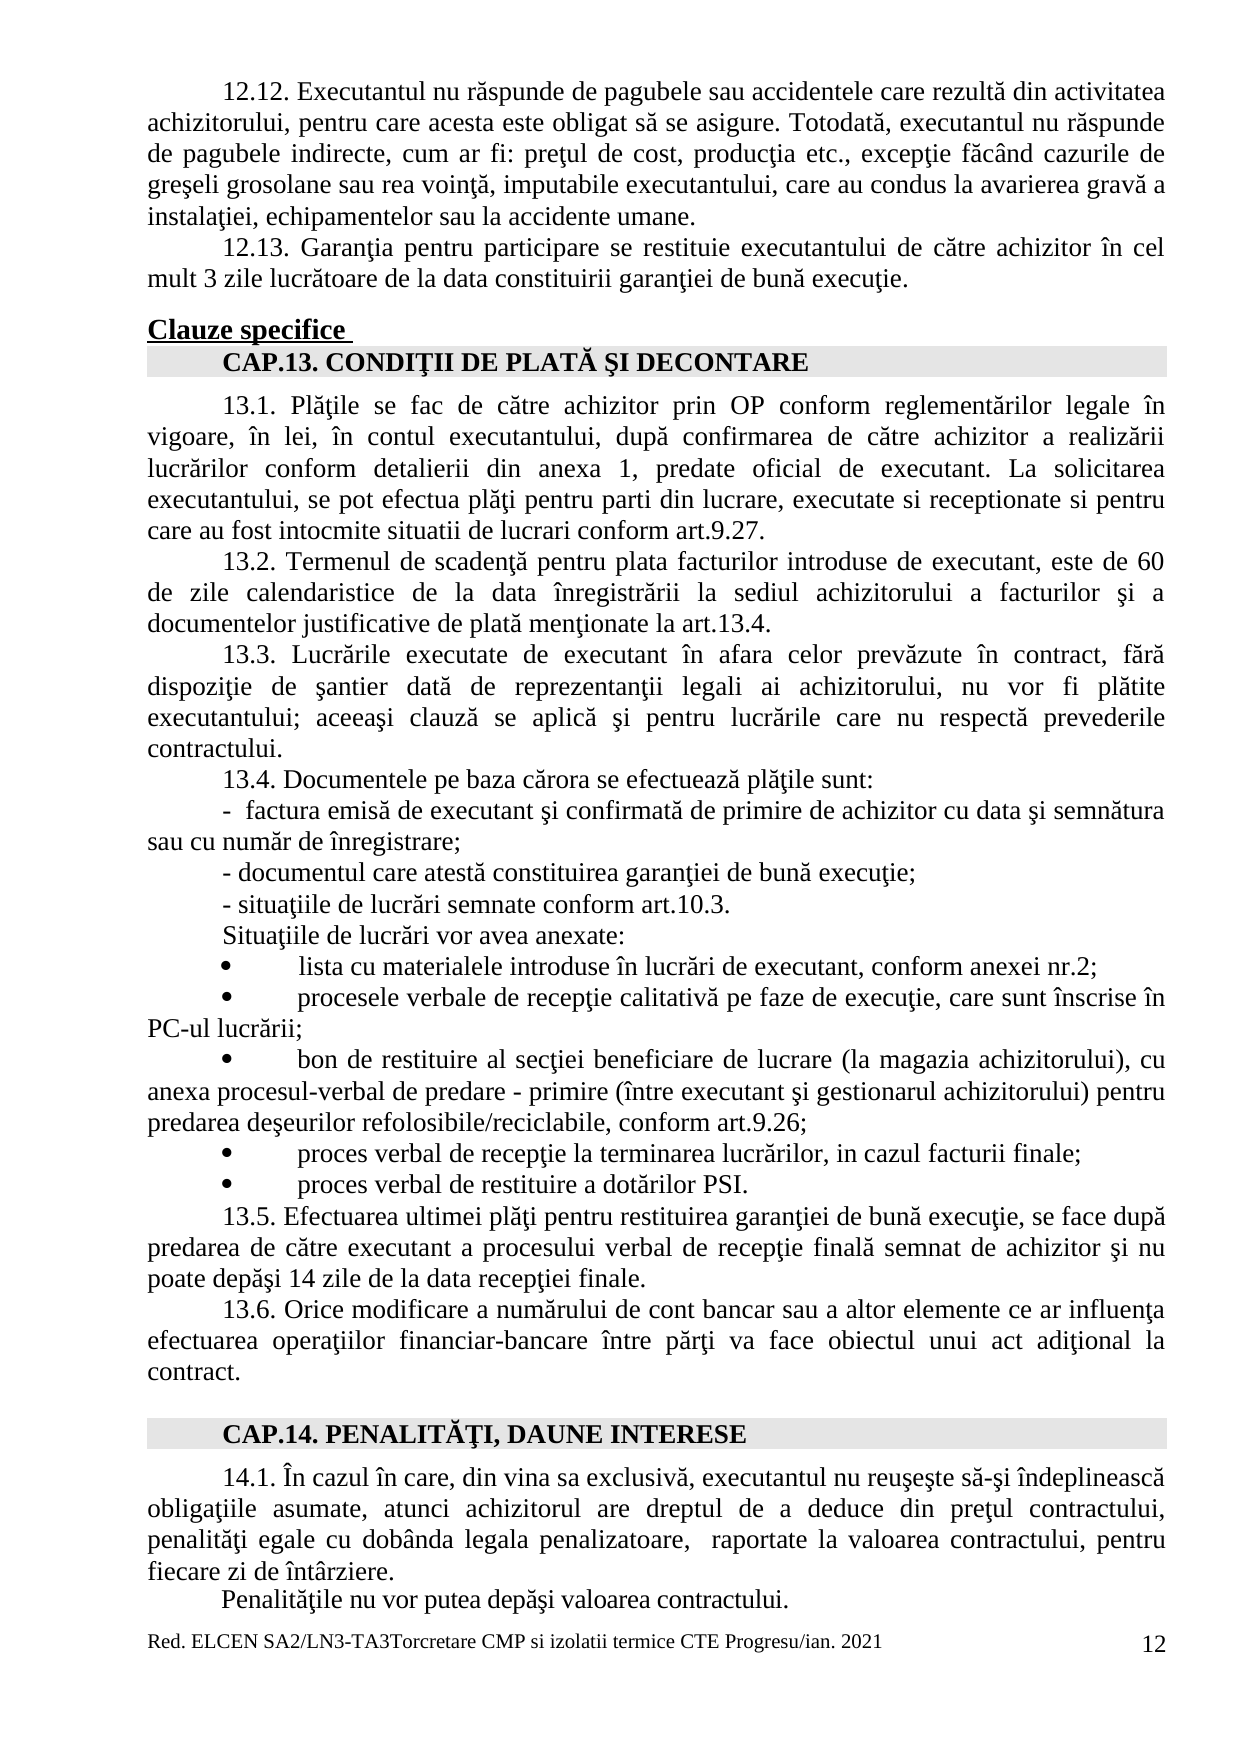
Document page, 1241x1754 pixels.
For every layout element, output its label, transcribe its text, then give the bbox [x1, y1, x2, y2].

text 13.6. Orice modificare a numărului de cont bancar sau a altor elemente ce ar influenţa efectuarea operaţiilor financiar-bancare între părţi va face obiectul unui act adiţional la contract. [147, 1293, 1167, 1387]
text - situaţiile de lucrări semnate conform art.10.3. [147, 888, 1167, 919]
text Clauze specifice [147, 312, 1167, 346]
text - documentul care atestă constituirea garanţiei de bună execuţie; [147, 857, 1167, 888]
text 13.1. Plăţile se fac de către achizitor prin OP conform reglementărilor legale în vigoare, în lei, în contul executantului, după confirmarea de către achizitor a realizării lucrărilor conform detalierii din anexa 1, predate oficial de executant. La solicitarea executantului, se pot efectua plăţi pentru parti din lucrare, executate si receptionate si pentru care au fost intocmite situatii de lucrari conform art.9.27. [147, 389, 1167, 545]
text Situaţiile de lucrări vor avea anexate: [147, 919, 1167, 950]
text 14.1. În cazul în care, din vina sa exclusivă, executantul nu reuşeşte să-şi îndeplinească obligaţiile asumate, atunci achizitorul are dreptul de a deduce din preţul contractului, penalităţi egale cu dobânda legala penalizatoare, raportate la valoarea contractului, pentru fiecare zi de întârziere. [147, 1461, 1167, 1586]
list lista cu materialele introduse în lucrări de executant, conform anexei nr.2; [147, 950, 1167, 981]
list proces verbal de recepţie la terminarea lucrărilor, in cazul facturii finale; [147, 1137, 1167, 1168]
list procesele verbale de recepţie calitativă pe faze de execuţie, care sunt înscrise în PC-ul lucrării; [147, 981, 1167, 1044]
text - factura emisă de executant şi confirmată de primire de achizitor cu data şi semnătura sau cu număr de înregistrare; [147, 794, 1167, 857]
list proces verbal de restituire a dotărilor PSI. [147, 1168, 1167, 1200]
text CAP.13. CONDIŢII DE PLATĂ ŞI DECONTARE [147, 346, 1167, 377]
text 13.4. Documentele pe baza cărora se efectuează plăţile sunt: [147, 763, 1167, 794]
text 13.2. Termenul de scadenţă pentru plata facturilor introduse de executant, este de 60 de zile calendaristice de la data înregistrării la sediul achizitorului a facturilor şi a documentelor justificative de plată menţionate la art.13.4. [147, 545, 1167, 638]
text 12.12. Executantul nu răspunde de pagubele sau accidentele care rezultă din activitatea achizitorului, pentru care acesta este obligat să se asigure. Totodată, executantul nu răspunde de pagubele indirecte, cum ar fi: preţul de cost, producţia etc., excepţie făcând cazurile de greşeli grosolane sau rea voinţă, imputabile executantului, care au condus la avarierea gravă a instalaţiei, echipamentelor sau la accidente umane. [147, 75, 1167, 231]
text CAP.14. PENALITĂŢI, DAUNE INTERESE [147, 1418, 1167, 1449]
text 13.3. Lucrările executate de executant în afara celor prevăzute în contract, fără dispoziţie de şantier dată de reprezentanţii legali ai achizitorului, nu vor fi plătite executantului; aceeaşi clauză se aplică şi pentru lucrările care nu respectă prevederile contractului. [147, 638, 1167, 763]
text Penalităţile nu vor putea depăşi valoarea contractului. [147, 1586, 1165, 1614]
list bon de restituire al secţiei beneficiare de lucrare (la magazia achizitorului), cu anexa procesul-verbal de predare - primire (între executant şi gestionarul achizitorului) pentru predarea deşeurilor refolosibile/reciclabile, conform art.9.26; [147, 1044, 1167, 1137]
text 13.5. Efectuarea ultimei plăţi pentru restituirea garanţiei de bună execuţie, se face după predarea de către executant a procesului verbal de recepţie finală semnat de achizitor şi nu poate depăşi 14 zile de la data recepţiei finale. [147, 1200, 1167, 1293]
text 12.13. Garanţia pentru participare se restituie executantului de către achizitor în cel mult 3 zile lucrătoare de la data constituirii garanţiei de bună execuţie. [147, 231, 1167, 293]
